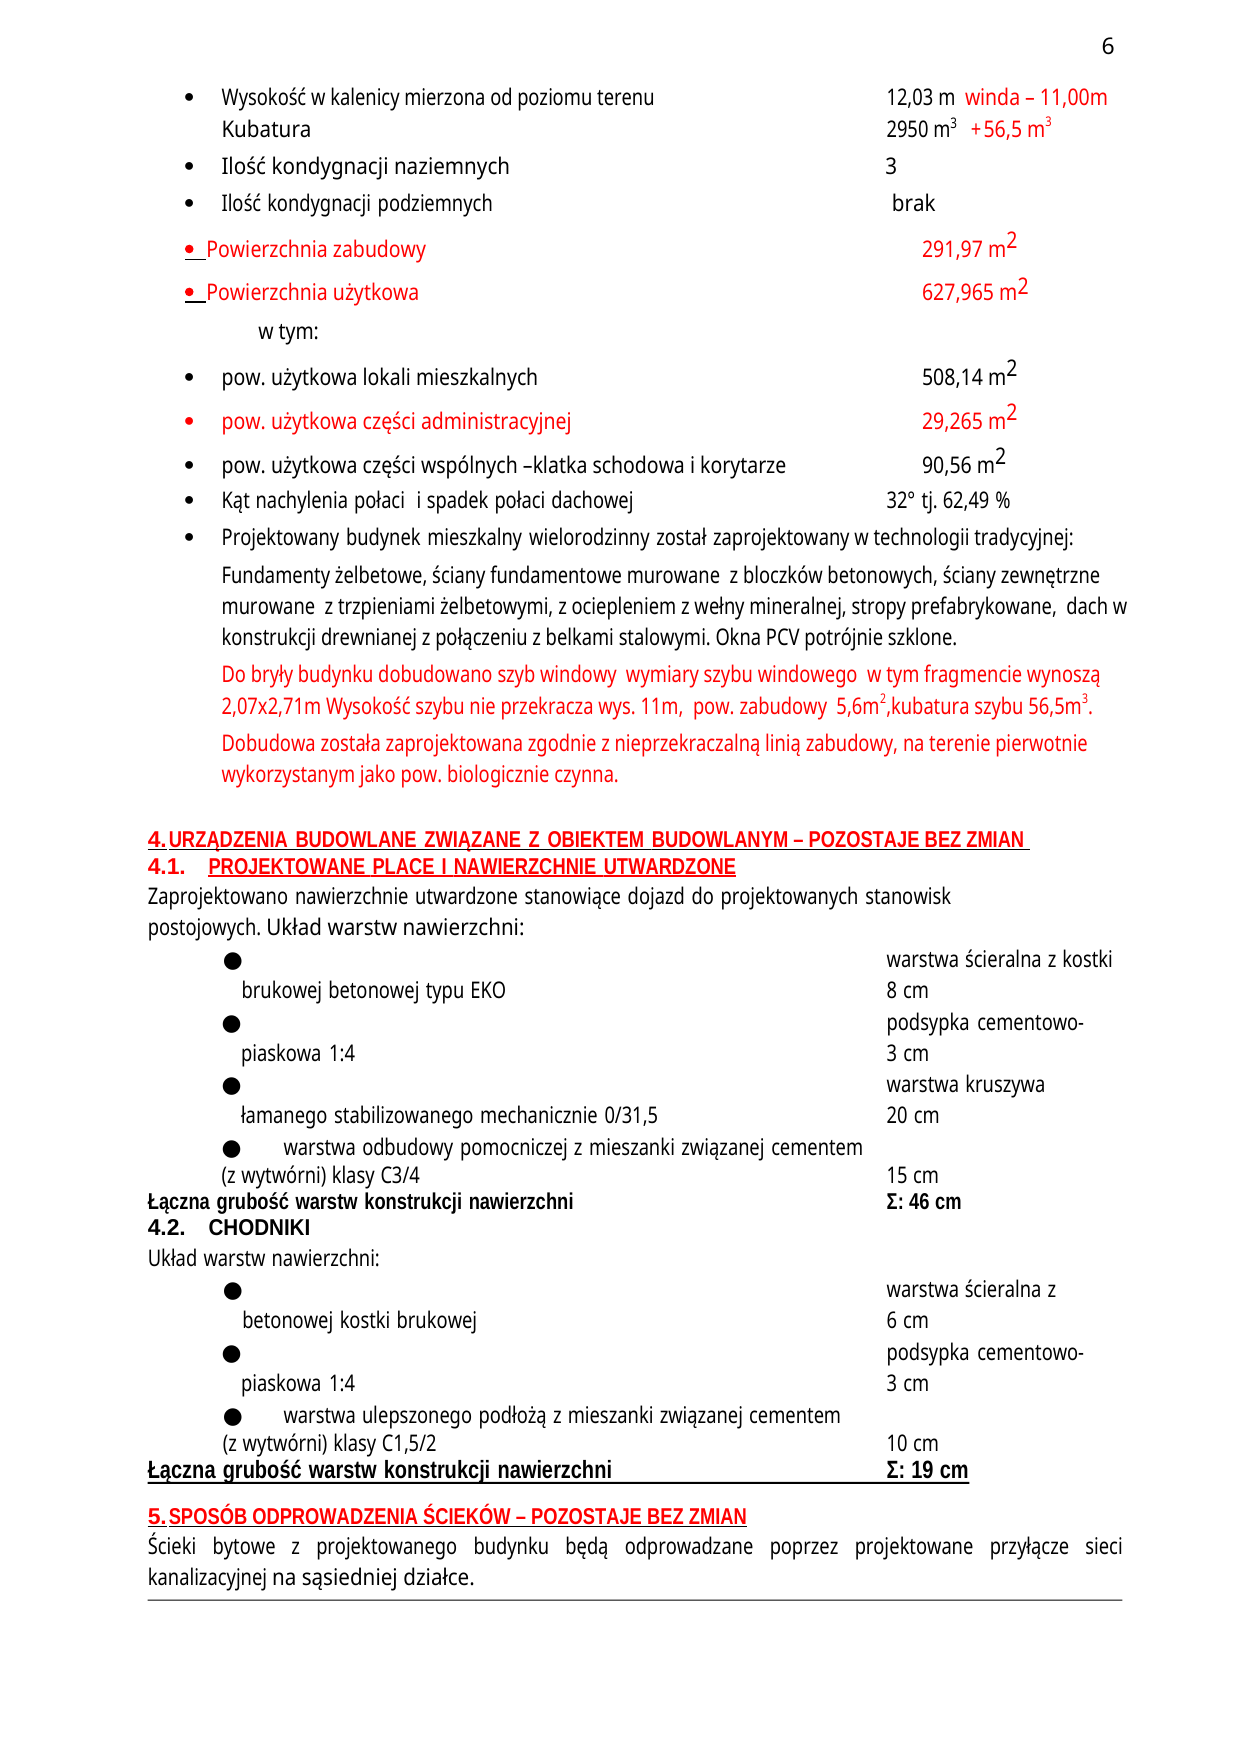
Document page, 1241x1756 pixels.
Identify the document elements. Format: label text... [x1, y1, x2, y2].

list Wysokość w kalenicy mierzona od poziomu terenu 12,03 m winda – 11,00m Kubatura 2950 m3 +56,5 m3 [185, 81, 1136, 144]
list Projektowany budynek mieszkalny wielorodzinny został zaprojektowany w technologii tradycyjnej: [185, 521, 1136, 552]
list warstwa ścieralna z betonowej kostki brukowej 6 cm [223, 1273, 1136, 1336]
list Do bryły budynku dobudowano szyb windowy wymiary szybu windowego w tym fragmencie wynoszą 2,07x2,71m Wysokość szybu nie przekracza wys. 11m, pow. zabudowy 5,6m2,kubatura szybu 56,5m3. [221, 658, 1136, 721]
list podsypka cementowo-piaskowa 1:4 3 cm [221, 1336, 1136, 1398]
list pow. użytkowa części administracyjnej 29,265 m2 [185, 396, 1136, 436]
text (z wytwórni) klasy C1,5/2 10 cm [223, 1430, 1136, 1456]
list Ilość kondygnacji naziemnych 3 [185, 150, 1136, 181]
list Powierzchnia użytkowa 627,965 m2 [185, 270, 1136, 307]
list PROJEKTOWANE PLACE I NAWIERZCHNIE UTWARDZONE [148, 853, 1136, 879]
subtitle URZĄDZENIA BUDOWLANE ZWIĄZANE Z OBIEKTEM BUDOWLANYM – POZOSTAJE BEZ ZMIAN [148, 827, 1136, 853]
list Powierzchnia zabudowy 291,97 m2 [185, 224, 1136, 264]
list podsypka cementowo-piaskowa 1:4 3 cm [221, 1005, 1136, 1068]
text Układ warstw nawierzchni: [148, 1242, 1136, 1273]
text w tym: [258, 315, 1136, 346]
list pow. użytkowa lokali mieszkalnych 508,14 m2 [185, 352, 1136, 392]
list Dobudowa została zaprojektowana zgodnie z nieprzekraczalną linią zabudowy, na terenie pierwotnie wykorzystanym jako pow. biologicznie czynna. [221, 727, 1136, 789]
list warstwa ulepszonego podłożą z mieszanki związanej cementem [223, 1399, 1136, 1430]
list Ilość kondygnacji podziemnych brak [185, 187, 1136, 218]
text Zaprojektowano nawierzchnie utwardzone stanowiące dojazd do projektowanych stanowisk postojowych. Układ warstw nawierzchni: [148, 880, 1064, 942]
list warstwa kruszywa łamanego stabilizowanego mechanicznie 0/31,5 20 cm [221, 1068, 1136, 1131]
list Kąt nachylenia połaci i spadek połaci dachowej 32° tj. 62,49 % [185, 484, 1136, 515]
list warstwa odbudowy pomocniczej z mieszanki związanej cementem [221, 1131, 1136, 1162]
text Ścieki bytowe z projektowanego budynku będą odprowadzane poprzez projektowane przyłącze sieci kanalizacyjnej na sąsiedniej działce. [148, 1530, 1123, 1592]
subtitle SPOSÓB ODPROWADZENIA ŚCIEKÓW – POZOSTAJE BEZ ZMIAN [148, 1503, 1136, 1530]
list pow. użytkowa części wspólnych –klatka schodowa i korytarze 90,56 m2 [185, 440, 1136, 480]
subtitle Łączna grubość warstw konstrukcji nawierzchni Σ: 46 cm [148, 1189, 1136, 1215]
text (z wytwórni) klasy C3/4 15 cm [221, 1163, 1136, 1189]
list warstwa ścieralna z kostki brukowej betonowej typu EKO 8 cm [223, 943, 1136, 1005]
list CHODNIKI [148, 1215, 1136, 1241]
text Łączna grubość warstw konstrukcji nawierzchni Σ: 19 cm [148, 1456, 1136, 1485]
list Fundamenty żelbetowe, ściany fundamentowe murowane z bloczków betonowych, ściany zewnętrzne murowane z trzpieniami żelbetowymi, z ociepleniem z wełny mineralnej, stropy prefabrykowane, dach w konstrukcji drewnianej z połączeniu z belkami stalowymi. Okna PCV potrójnie szklone. [221, 558, 1136, 652]
